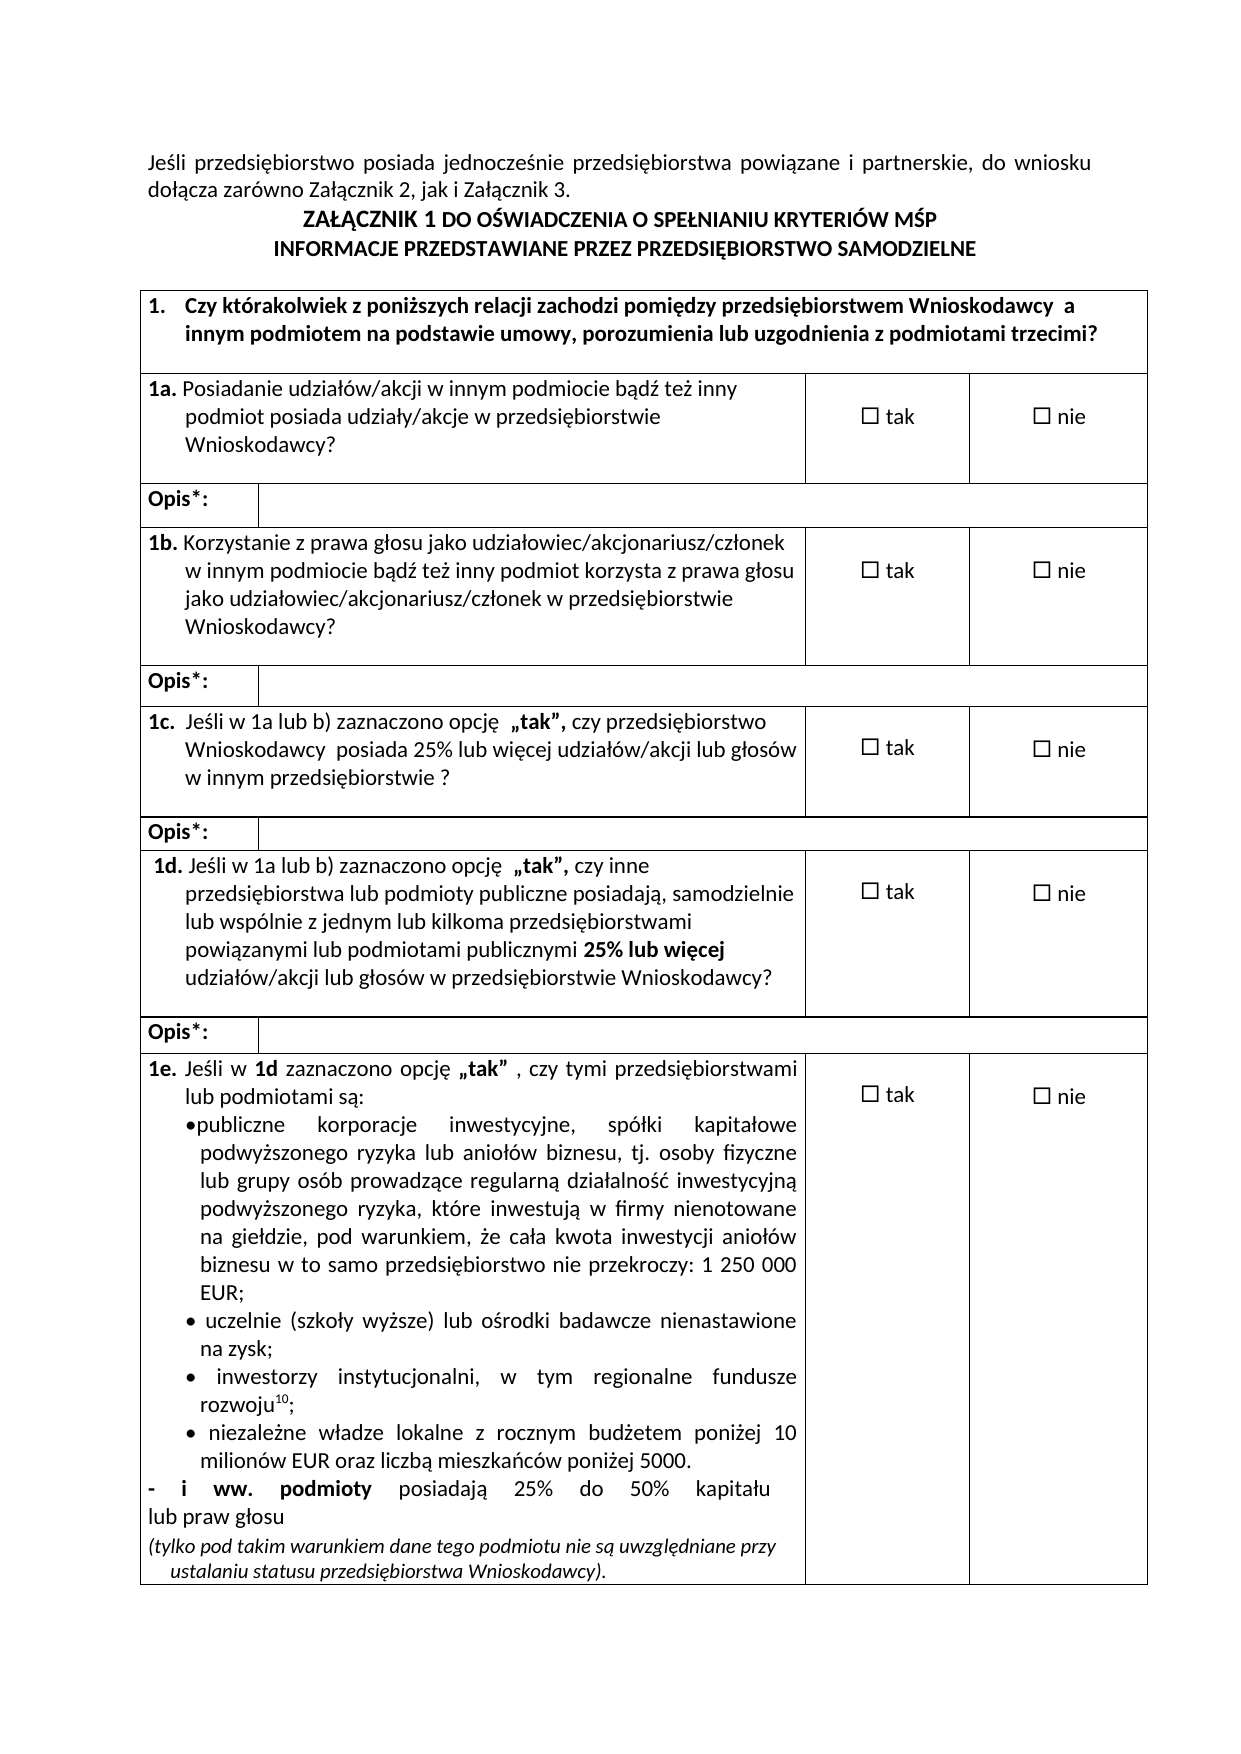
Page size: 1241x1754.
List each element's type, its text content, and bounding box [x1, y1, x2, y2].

table_cell [259, 818, 1147, 850]
table_cell 1c. Jeśli w 1a lub b) zaznaczono opcję „tak”, czy przedsiębiorstwo Wnioskodawcy posiada 25% lub więcej udziałów/akcji lub głosów w innym przedsiębiorstwie ? [141, 707, 805, 816]
table_cell tak [806, 374, 969, 483]
table_cell Opis*: [141, 484, 258, 527]
table_cell [259, 1018, 1147, 1053]
table_cell Opis*: [141, 666, 258, 706]
table_cell [259, 484, 1147, 527]
table_cell 1b. Korzystanie z prawa głosu jako udziałowiec/akcjonariusz/członek w innym podmiocie bądź też inny podmiot korzysta z prawa głosu jako udziałowiec/akcjonariusz/członek w przedsiębiorstwie Wnioskodawcy? [141, 528, 805, 665]
table_cell 1e. Jeśli w 1d zaznaczono opcję „tak” , czy tymi przedsiębiorstwami lub podmiotami są: •publiczne korporacje inwestycyjne, spółki kapitałowe podwyższonego ryzyka lub aniołów biznesu, tj. osoby fizyczne lub grupy osób prowadzące regularną działalność inwestycyjną podwyższonego ryzyka, które inwestują w firmy nienotowane na giełdzie, pod warunkiem, że cała kwota inwestycji aniołów biznesu w to samo przedsiębiorstwo nie przekroczy: 1 250 000 EUR; • uczelnie (szkoły wyższe) lub ośrodki badawcze nienastawione na zysk; • inwestorzy instytucjonalni, w tym regionalne fundusze rozwoju; • niezależne władze lokalne z rocznym budżetem poniżej 10 milionów EUR oraz liczbą mieszkańców poniżej 5000. - i ww. podmioty posiadają 25% do 50% kapitału lub praw głosu (tylko pod takim warunkiem dane tego podmiotu nie są uwzględniane przy ustalaniu statusu przedsiębiorstwa Wnioskodawcy). [141, 1054, 805, 1584]
table_cell Opis*: [141, 818, 258, 850]
table_cell nie [970, 851, 1147, 1016]
list INFORMACJE PRZEDSTAWIANE PRZEZ PRZEDSIĘBIORSTWO SAMODZIELNE [148, 234, 1093, 262]
table_cell tak [806, 1054, 969, 1584]
table_cell Opis*: [141, 1018, 258, 1053]
list ZAŁĄCZNIK 1 DO OŚWIADCZENIA O SPEŁNIANIU KRYTERIÓW MŚP [148, 204, 1093, 234]
table_cell tak [806, 707, 969, 816]
table_cell tak [806, 528, 969, 665]
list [148, 148, 1093, 204]
table_cell nie [970, 707, 1147, 816]
table_cell nie [970, 1054, 1147, 1584]
table_cell tak [806, 851, 969, 1016]
table_cell 1d. Jeśli w 1a lub b) zaznaczono opcję „tak”, czy inne przedsiębiorstwa lub podmioty publiczne posiadają, samodzielnie lub wspólnie z jednym lub kilkoma przedsiębiorstwami powiązanymi lub podmiotami publicznymi 25% lub więcej udziałów/akcji lub głosów w przedsiębiorstwie Wnioskodawcy? [141, 851, 805, 1016]
table_cell nie [970, 374, 1147, 483]
table_cell 1a. Posiadanie udziałów/akcji w innym podmiocie bądź też inny podmiot posiada udziały/akcje w przedsiębiorstwie Wnioskodawcy? [141, 374, 805, 483]
table_header Czy którakolwiek z poniższych relacji zachodzi pomiędzy przedsiębiorstwem Wnioskodawcy a innym podmiotem na podstawie umowy, porozumienia lub uzgodnienia z podmiotami trzecimi? [141, 291, 1147, 373]
table_cell [259, 666, 1147, 706]
table_cell nie [970, 528, 1147, 665]
